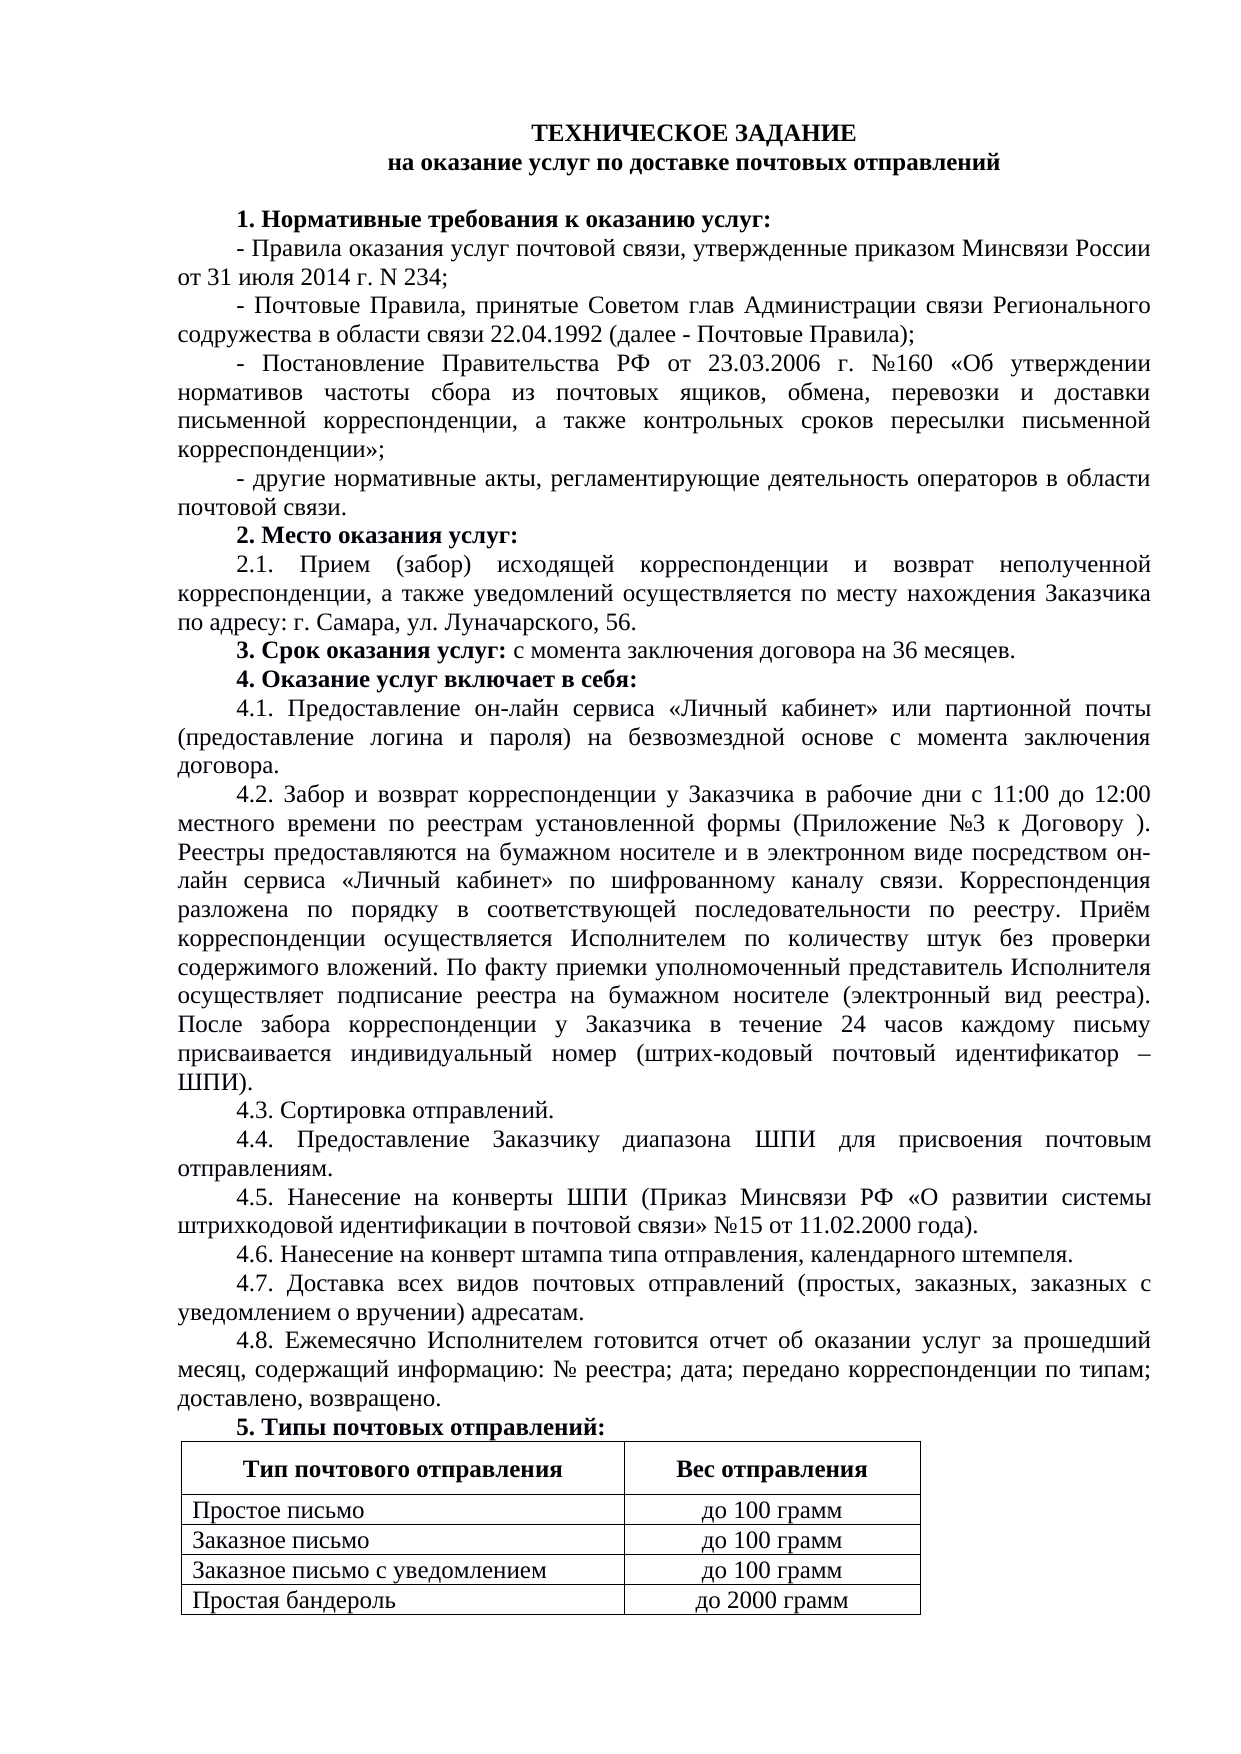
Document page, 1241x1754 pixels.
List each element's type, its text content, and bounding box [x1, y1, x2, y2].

table_header Тип почтового отправления [182, 1442, 624, 1494]
table_header Вес отправления [625, 1442, 920, 1494]
text 1. Нормативные требования к оказанию услуг: [177, 204, 1152, 233]
text 4.1. Предоставление он-лайн сервиса «Личный кабинет» или партионной почты (предоставление логина и пароля) на безвозмездной основе с момента заключения договора. [177, 693, 1152, 779]
text 2.1. Прием (забор) исходящей корреспонденции и возврат неполученной корреспонденции, а также уведомлений осуществляется по месту нахождения Заказчика по адресу: г. Самара, ул. Луначарского, 56. [177, 549, 1152, 636]
table_cell Простое письмо [182, 1495, 624, 1524]
text ТЕХНИЧЕСКОЕ ЗАДАНИЕ [177, 118, 1152, 147]
table_cell Заказное письмо с уведомлением [182, 1555, 624, 1584]
text - Постановление Правительства РФ от 23.03.2006 г. №160 «Об утверждении нормативов частоты сбора из почтовых ящиков, обмена, перевозки и доставки письменной корреспонденции, а также контрольных сроков пересылки письменной корреспонденции»; [177, 348, 1152, 463]
text - Правила оказания услуг почтовой связи, утвержденные приказом Минсвязи России от 31 июля 2014 г. N 234; [177, 233, 1152, 291]
text 2. Место оказания услуг: [177, 521, 1152, 549]
text - Почтовые Правила, принятые Советом глав Администрации связи Регионального содружества в области связи 22.04.1992 (далее - Почтовые Правила); [177, 291, 1152, 348]
text 3. Срок оказания услуг: с момента заключения договора на 36 месяцев. [177, 636, 1152, 664]
text 4.7. Доставка всех видов почтовых отправлений (простых, заказных, заказных с уведомлением о вручении) адресатам. [177, 1268, 1152, 1326]
text 4.8. Ежемесячно Исполнителем готовится отчет об оказании услуг за прошедший месяц, содержащий информацию: № реестра; дата; передано корреспонденции по типам; доставлено, возвращено. [177, 1326, 1152, 1412]
text 4.4. Предоставление Заказчику диапазона ШПИ для присвоения почтовым отправлениям. [177, 1124, 1152, 1182]
text 5. Типы почтовых отправлений: [177, 1412, 1152, 1441]
table_cell Заказное письмо [182, 1525, 624, 1554]
text 4.5. Нанесение на конверты ШПИ (Приказ Минсвязи РФ «О развитии системы штрихкодовой идентификации в почтовой связи» №15 от 11.02.2000 года). [177, 1182, 1152, 1239]
table_cell до 100 грамм [625, 1555, 920, 1584]
table_cell до 100 грамм [625, 1525, 920, 1554]
text 4.6. Нанесение на конверт штампа типа отправления, календарного штемпеля. [177, 1239, 1152, 1268]
text 4.3. Сортировка отправлений. [177, 1096, 1152, 1124]
table_cell Простая бандероль [182, 1585, 624, 1613]
table_cell до 2000 грамм [625, 1585, 920, 1613]
table_cell до 100 грамм [625, 1495, 920, 1524]
text 4.2. Забор и возврат корреспонденции у Заказчика в рабочие дни с 11:00 до 12:00 местного времени по реестрам установленной формы (Приложение №3 к Договору ). Реестры предоставляются на бумажном носителе и в электронном виде посредством он-лайн сервиса «Личный кабинет» по шифрованному каналу связи. Корреспонденция разложена по порядку в соответствующей последовательности по реестру. Приём корреспонденции осуществляется Исполнителем по количеству штук без проверки содержимого вложений. По факту приемки уполномоченный представитель Исполнителя осуществляет подписание реестра на бумажном носителе (электронный вид реестра). После забора корреспонденции у Заказчика в течение 24 часов каждому письму присваивается индивидуальный номер (штрих-кодовый почтовый идентификатор – ШПИ). [177, 779, 1152, 1096]
text 4. Оказание услуг включает в себя: [177, 664, 1152, 693]
text на оказание услуг по доставке почтовых отправлений [177, 147, 1152, 176]
text - другие нормативные акты, регламентирующие деятельность операторов в области почтовой связи. [177, 463, 1152, 521]
